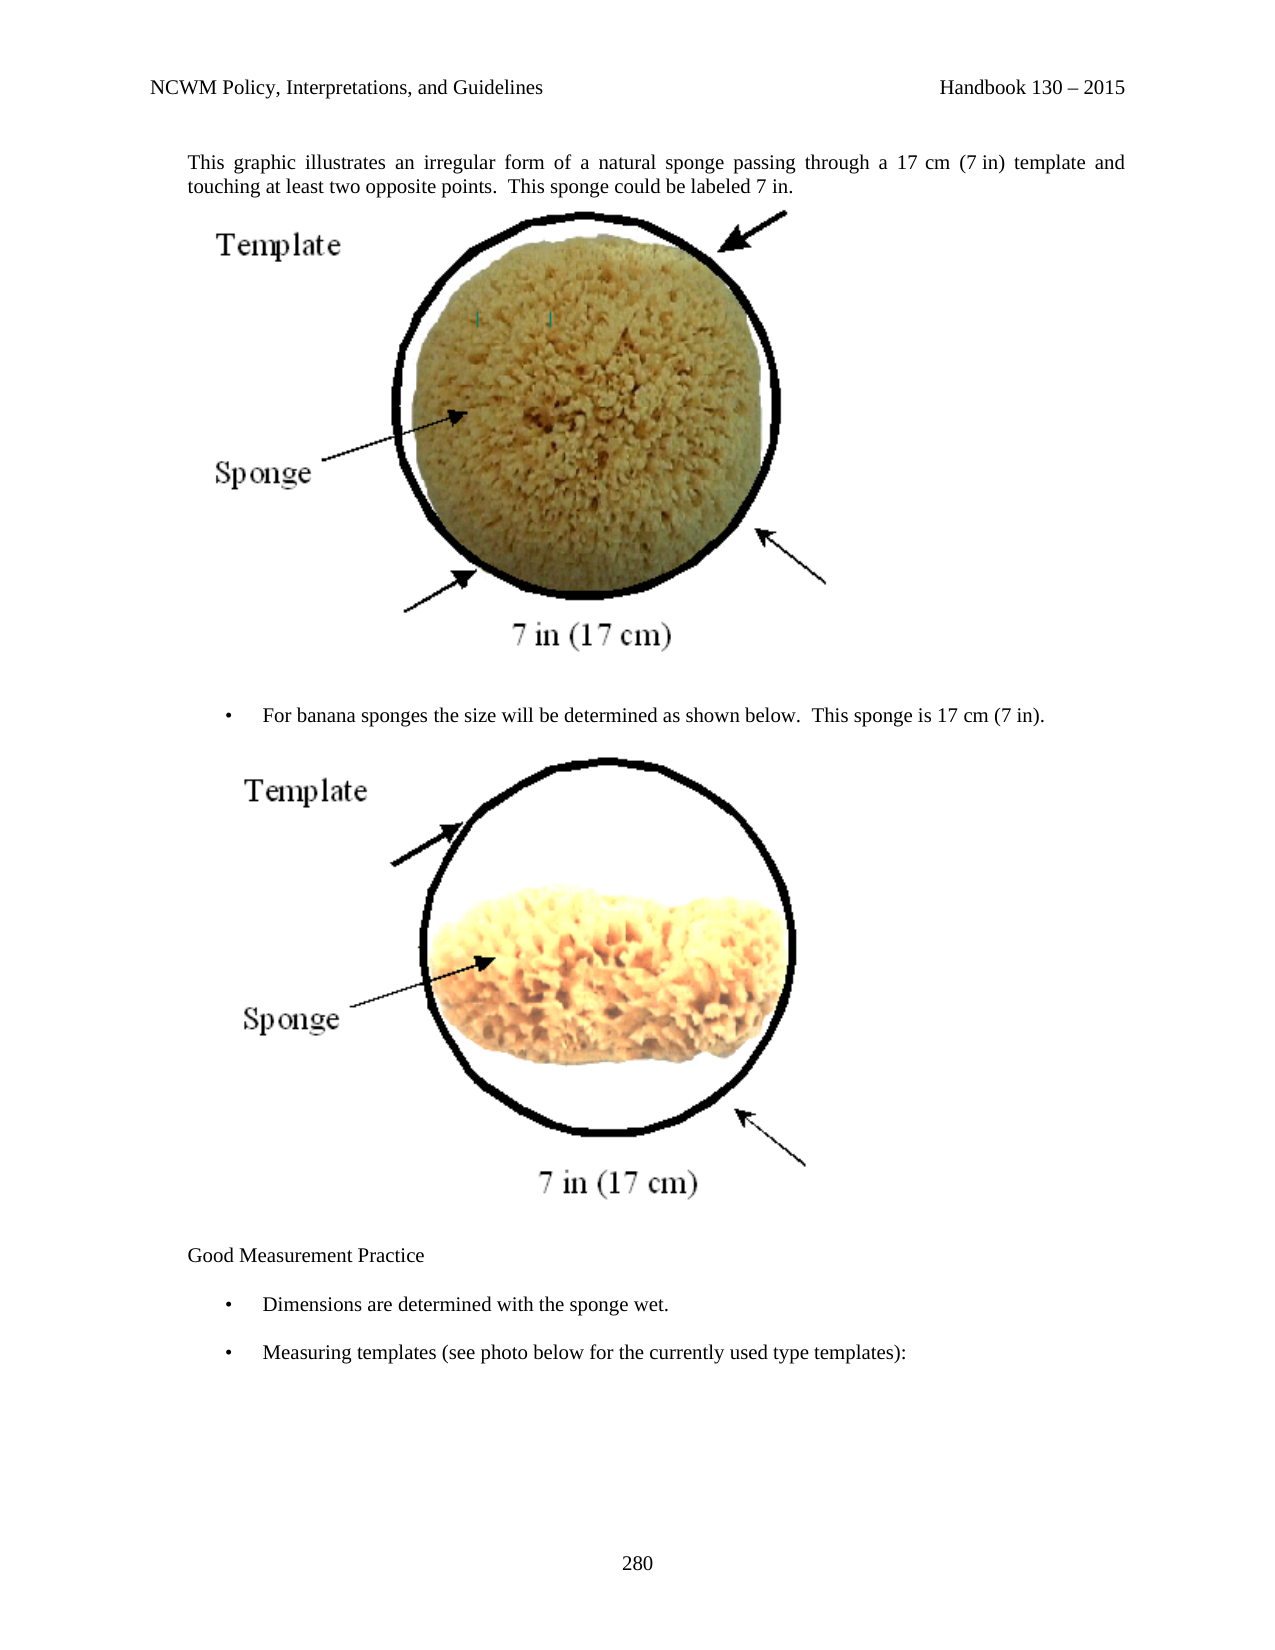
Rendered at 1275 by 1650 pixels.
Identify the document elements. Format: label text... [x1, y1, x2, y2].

text • For banana sponges the size will be determined as shown below. This sponge is 17 cm (7 in). [225, 702, 1125, 727]
text Good Measurement Practice [187, 1243, 1125, 1267]
text • Measuring templates (see photo below for the currently used type templates): [225, 1340, 1125, 1364]
picture [187, 198, 868, 655]
text This graphic illustrates an irregular form of a natural sponge passing through a 17 cm (7 in) template and touching at least two opposite points. This sponge could be labeled 7 in. [187, 150, 1125, 198]
text • Dimensions are determined with the sponge wet. [225, 1292, 1125, 1316]
picture [192, 750, 891, 1220]
